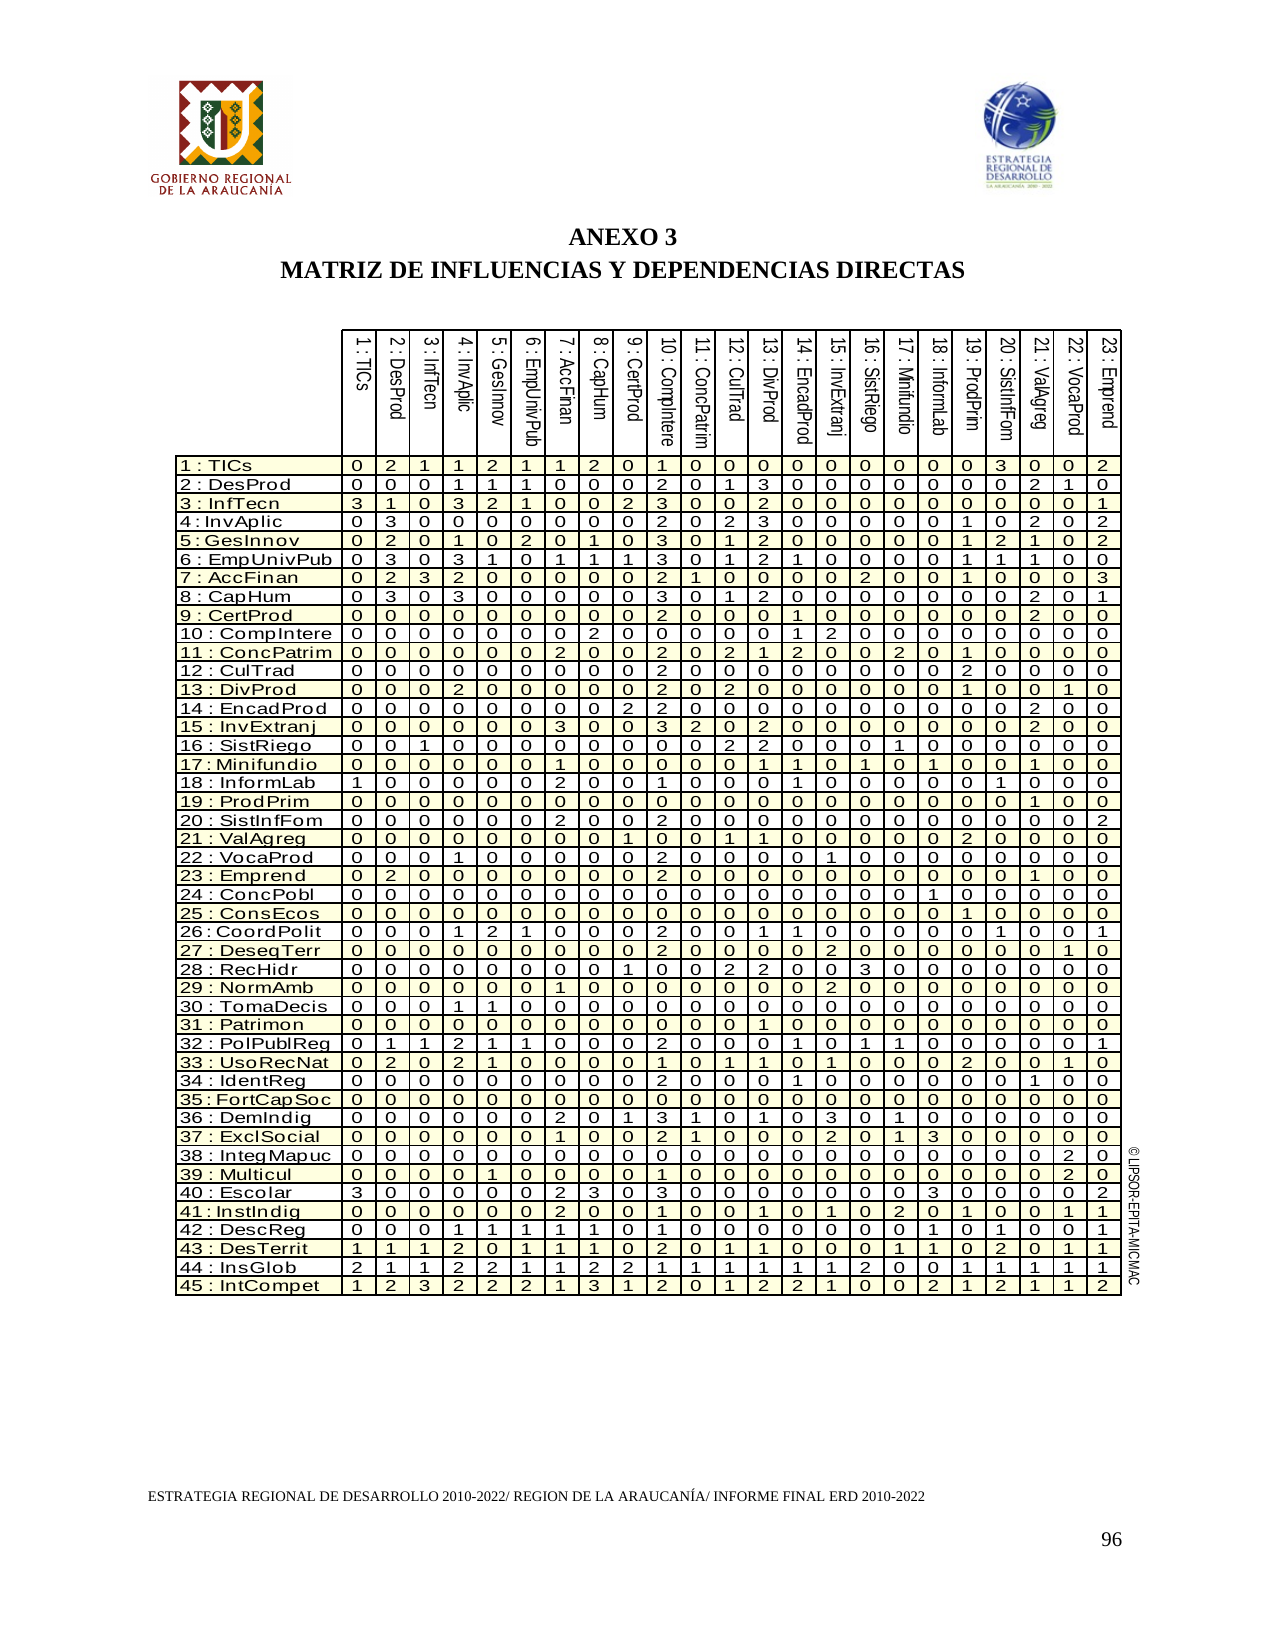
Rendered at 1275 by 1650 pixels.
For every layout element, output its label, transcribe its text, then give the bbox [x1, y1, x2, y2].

list MATRIZ DE INFLUENCIAS Y DEPENDENCIAS DIRECTAS [148, 255, 1098, 283]
list ANEXO 3 [148, 222, 1098, 250]
picture [975, 73, 1069, 197]
picture [147, 75, 294, 197]
